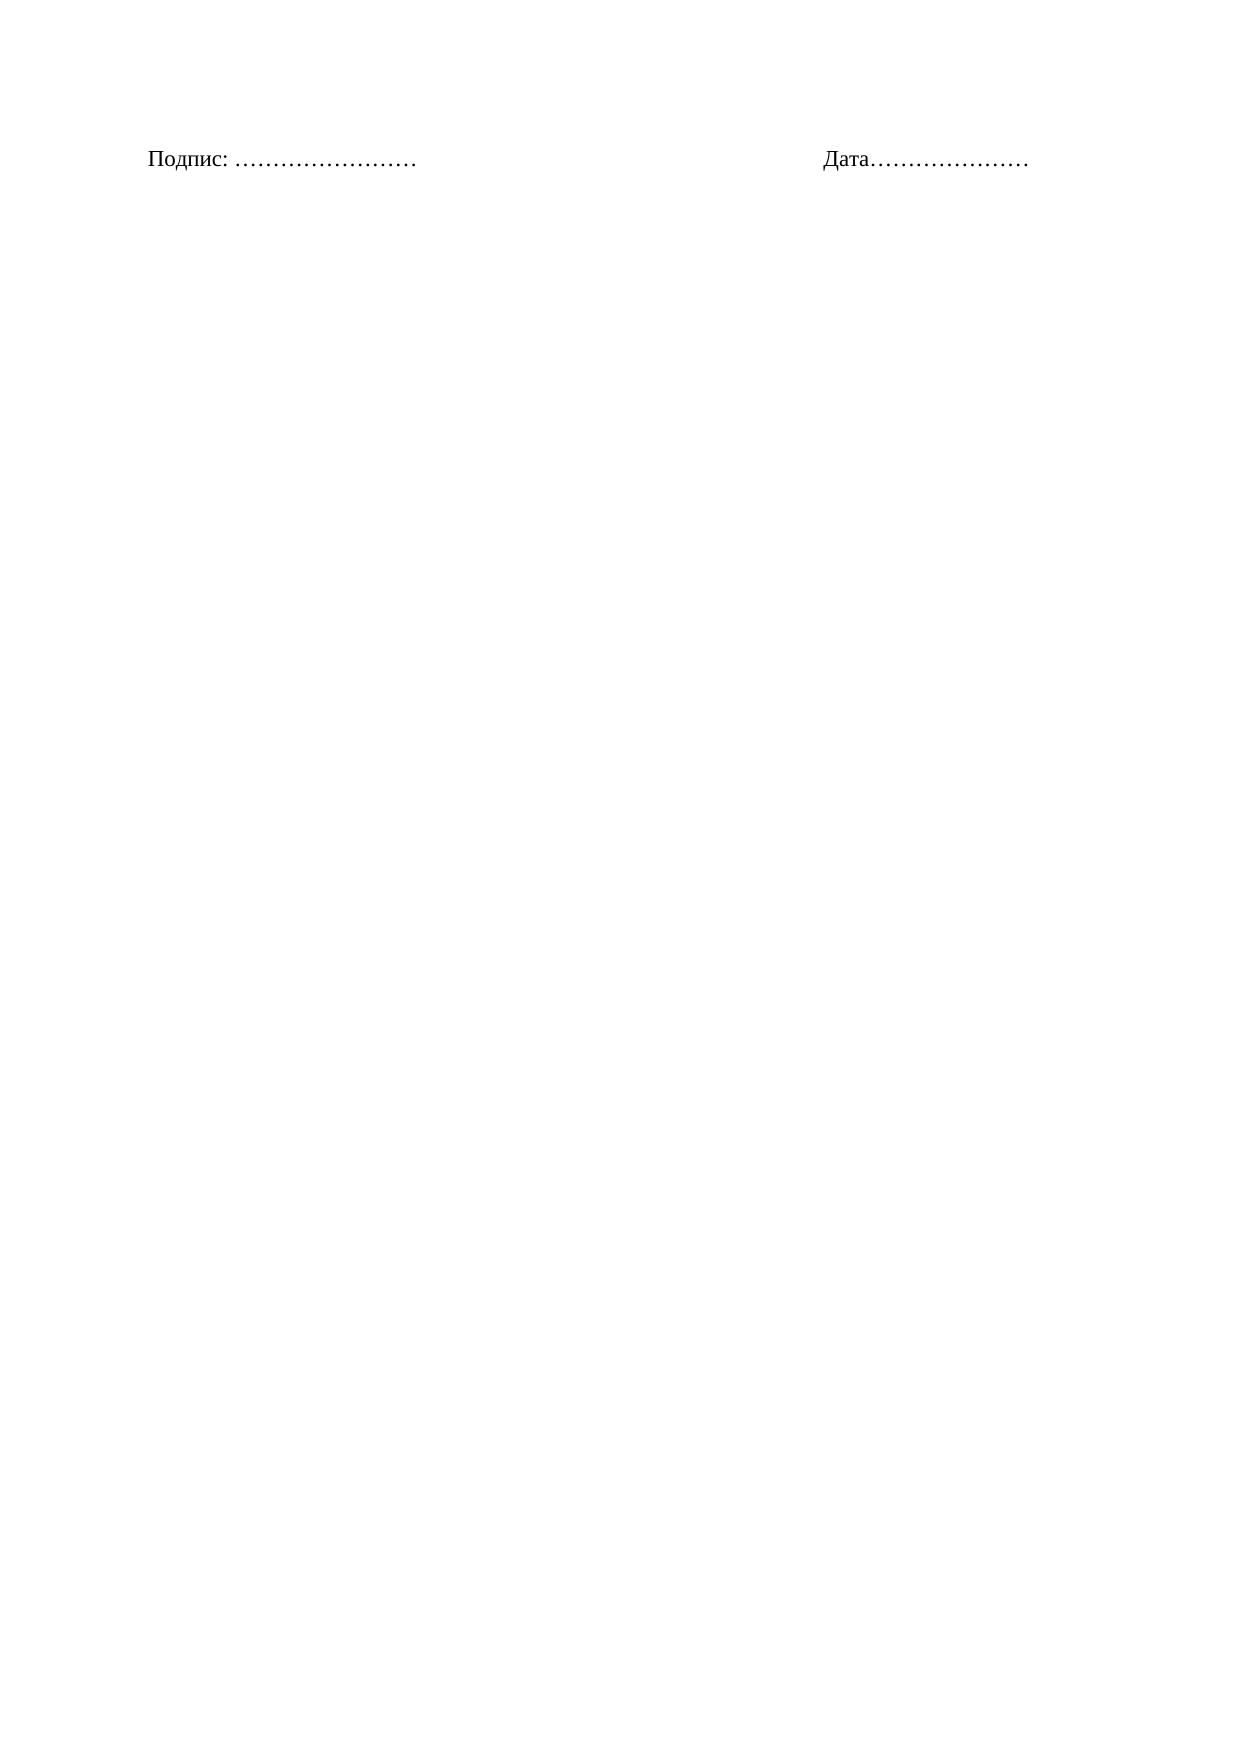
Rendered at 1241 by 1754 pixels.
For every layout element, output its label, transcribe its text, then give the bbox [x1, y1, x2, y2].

text Подпис: …………………… Дата………………… [148, 148, 1093, 171]
